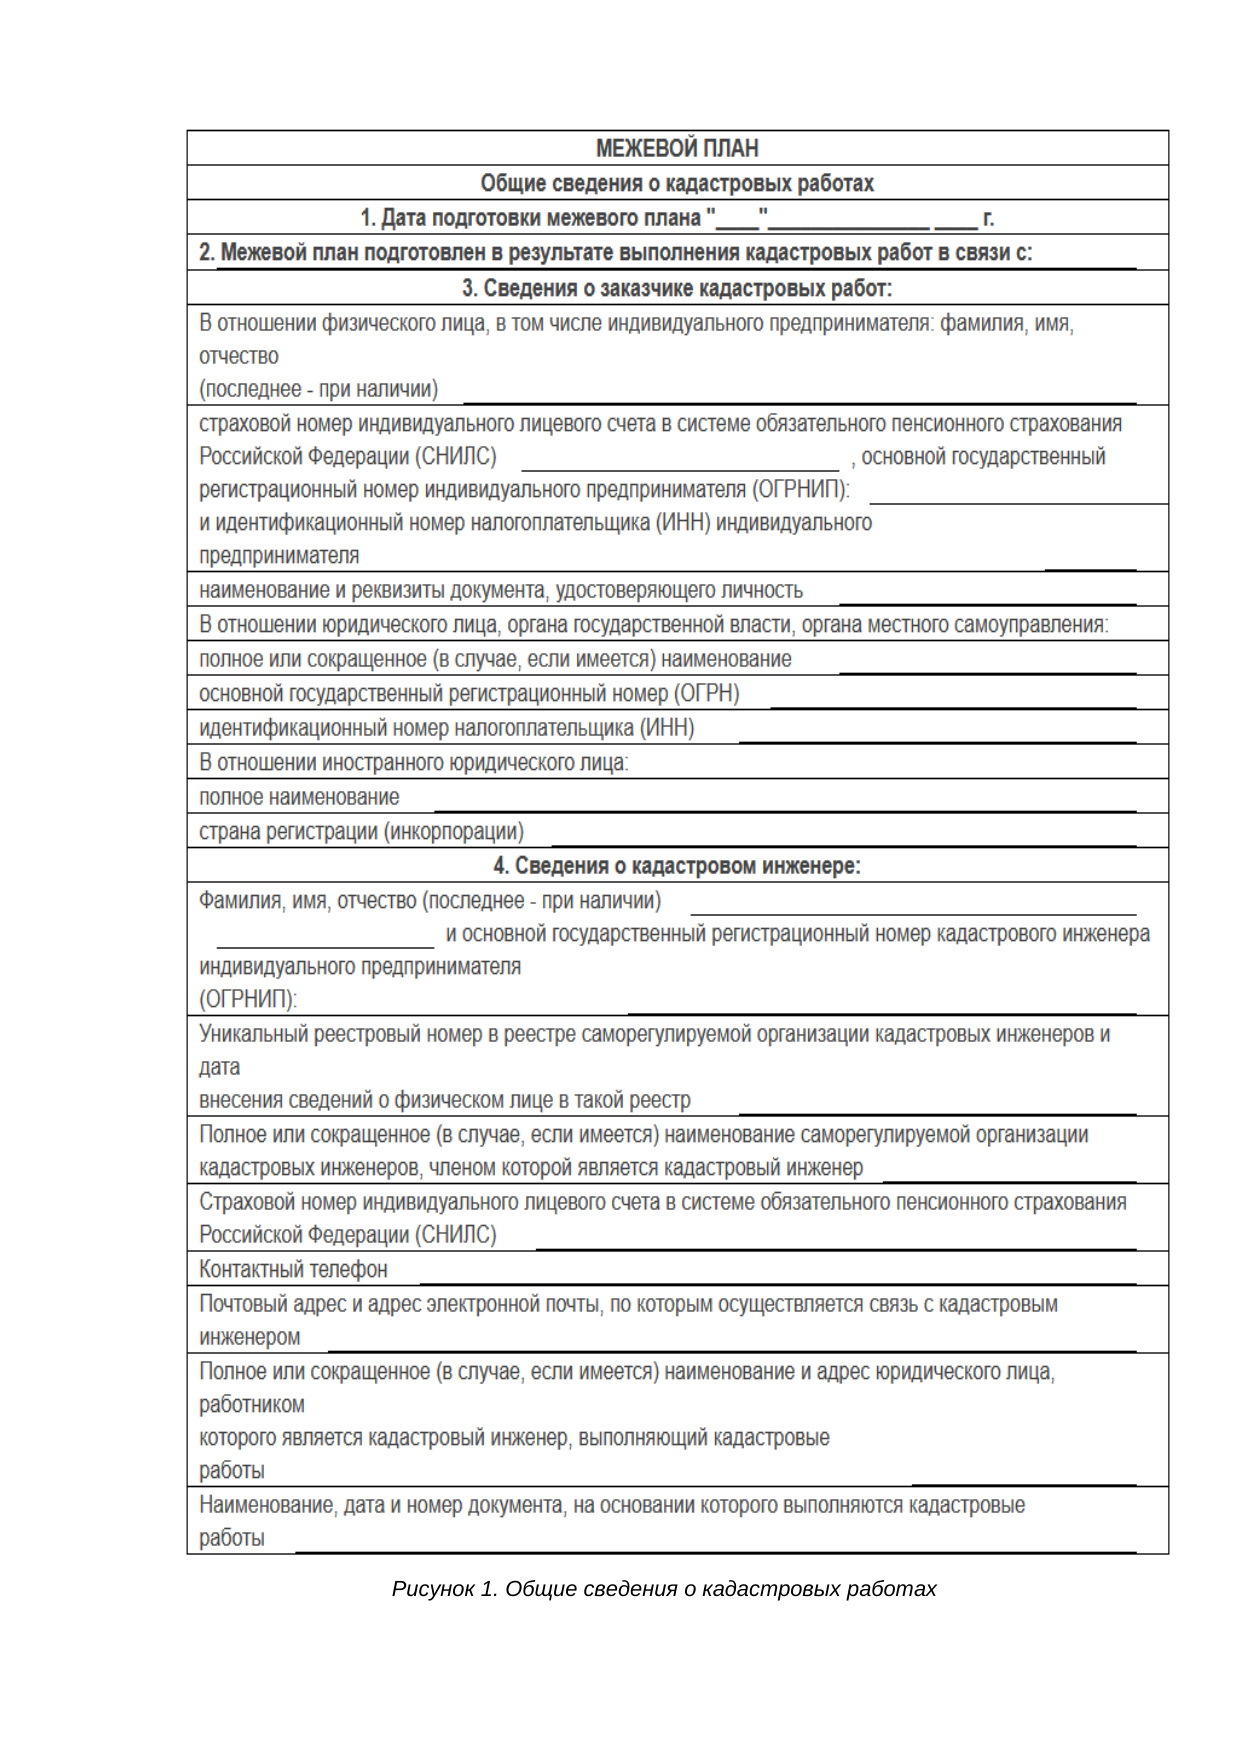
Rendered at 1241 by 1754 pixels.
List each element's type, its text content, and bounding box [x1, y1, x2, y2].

text Рисунок 1. Общие сведения о кадастровых работах [177, 1564, 1152, 1601]
picture [177, 118, 1178, 1564]
